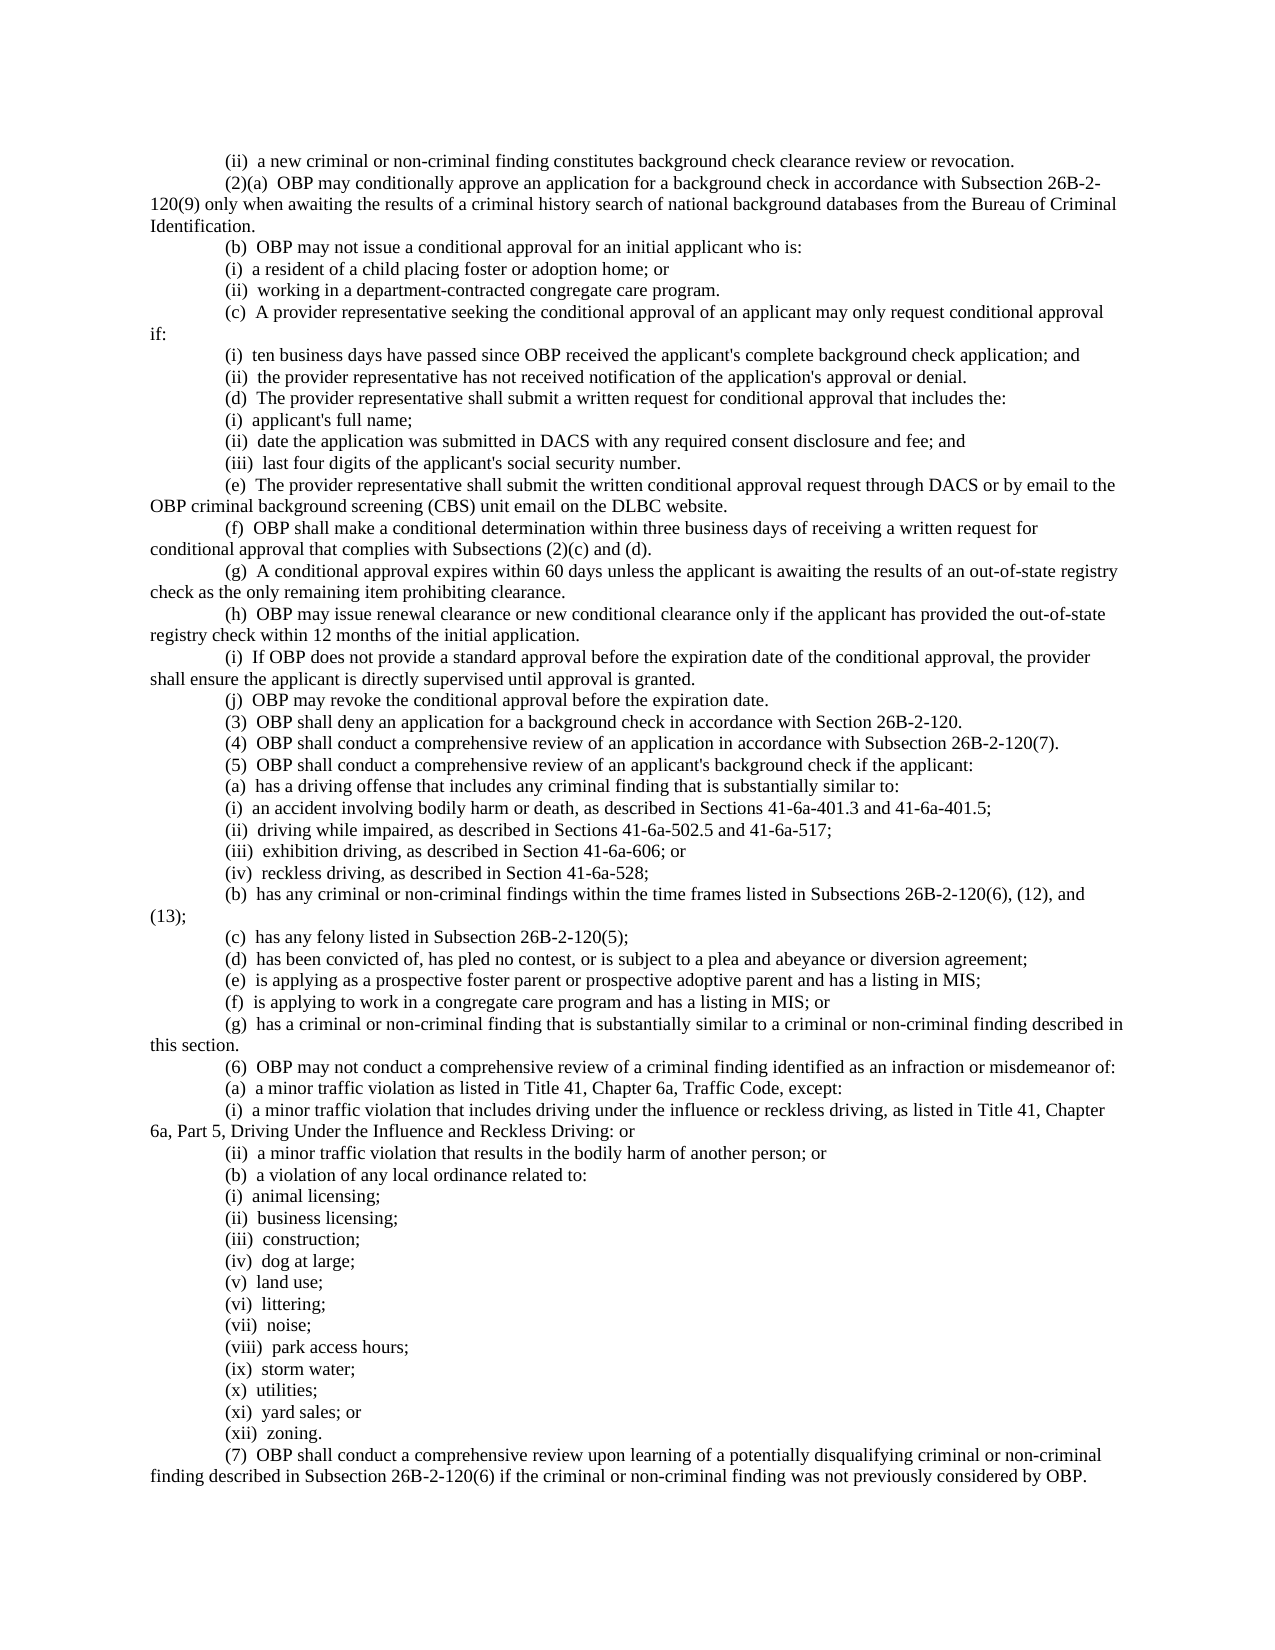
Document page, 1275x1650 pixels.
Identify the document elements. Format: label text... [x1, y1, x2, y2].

text (e) The provider representative shall submit the written conditional approval request through DACS or by email to the OBP criminal background screening (CBS) unit email on the DLBC website. [150, 473, 1125, 517]
text (iv) reckless driving, as described in Section 41-6a-528; [150, 862, 1125, 883]
text (c) A provider representative seeking the conditional approval of an applicant may only request conditional approval if: [150, 301, 1125, 344]
text (viii) park access hours; [150, 1336, 1125, 1357]
text (d) The provider representative shall submit a written request for conditional approval that includes the: [150, 387, 1125, 409]
text (vi) littering; [150, 1293, 1125, 1314]
text (ix) storm water; [150, 1357, 1125, 1379]
text (i) an accident involving bodily harm or death, as described in Sections 41-6a-401.3 and 41-6a-401.5; [150, 797, 1125, 818]
text (ii) date the application was submitted in DACS with any required consent disclosure and fee; and [150, 430, 1125, 452]
text (i) a resident of a child placing foster or adoption home; or [150, 258, 1125, 279]
text (7) OBP shall conduct a comprehensive review upon learning of a potentially disqualifying criminal or non-criminal finding described in Subsection 26B-2-120(6) if the criminal or non-criminal finding was not previously considered by OBP. [150, 1444, 1125, 1487]
text (f) is applying to work in a congregate care program and has a listing in MIS; or [150, 991, 1125, 1012]
text (ii) driving while impaired, as described in Sections 41-6a-502.5 and 41-6a-517; [150, 818, 1125, 840]
text (4) OBP shall conduct a comprehensive review of an application in accordance with Subsection 26B-2-120(7). [150, 732, 1125, 754]
text (x) utilities; [150, 1379, 1125, 1401]
text (g) has a criminal or non-criminal finding that is substantially similar to a criminal or non-criminal finding described in this section. [150, 1012, 1125, 1056]
text (iv) dog at large; [150, 1250, 1125, 1271]
text (b) has any criminal or non-criminal findings within the time frames listed in Subsections 26B-2-120(6), (12), and (13); [150, 883, 1125, 926]
text (2)(a) OBP may conditionally approve an application for a background check in accordance with Subsection 26B-2-120(9) only when awaiting the results of a criminal history search of national background databases from the Bureau of Criminal Identification. [150, 172, 1125, 236]
text (xi) yard sales; or [150, 1401, 1125, 1422]
text (i) applicant's full name; [150, 409, 1125, 430]
text (a) a minor traffic violation as listed in Title 41, Chapter 6a, Traffic Code, except: [150, 1077, 1125, 1099]
text (ii) working in a department-contracted congregate care program. [150, 279, 1125, 301]
text (b) OBP may not issue a conditional approval for an initial applicant who is: [150, 236, 1125, 258]
text (ii) a minor traffic violation that results in the bodily harm of another person; or [150, 1142, 1125, 1163]
text (iii) construction; [150, 1228, 1125, 1250]
text (xii) zoning. [150, 1422, 1125, 1444]
text (b) a violation of any local ordinance related to: [150, 1163, 1125, 1185]
text (iii) exhibition driving, as described in Section 41-6a-606; or [150, 840, 1125, 862]
text (i) animal licensing; [150, 1185, 1125, 1207]
text (3) OBP shall deny an application for a background check in accordance with Section 26B-2-120. [150, 711, 1125, 732]
text (vii) noise; [150, 1314, 1125, 1336]
text (f) OBP shall make a conditional determination within three business days of receiving a written request for conditional approval that complies with Subsections (2)(c) and (d). [150, 517, 1125, 560]
text (v) land use; [150, 1271, 1125, 1293]
text (d) has been convicted of, has pled no contest, or is subject to a plea and abeyance or diversion agreement; [150, 948, 1125, 969]
text (e) is applying as a prospective foster parent or prospective adoptive parent and has a listing in MIS; [150, 969, 1125, 991]
text (ii) the provider representative has not received notification of the application's approval or denial. [150, 366, 1125, 387]
text (g) A conditional approval expires within 60 days unless the applicant is awaiting the results of an out-of-state registry check as the only remaining item prohibiting clearance. [150, 560, 1125, 603]
text (h) OBP may issue renewal clearance or new conditional clearance only if the applicant has provided the out-of-state registry check within 12 months of the initial application. [150, 603, 1125, 646]
text (c) has any felony listed in Subsection 26B-2-120(5); [150, 926, 1125, 948]
text (i) a minor traffic violation that includes driving under the influence or reckless driving, as listed in Title 41, Chapter 6a, Part 5, Driving Under the Influence and Reckless Driving: or [150, 1099, 1125, 1142]
text (i) ten business days have passed since OBP received the applicant's complete background check application; and [150, 344, 1125, 366]
text (5) OBP shall conduct a comprehensive review of an applicant's background check if the applicant: [150, 754, 1125, 775]
text (a) has a driving offense that includes any criminal finding that is substantially similar to: [150, 775, 1125, 797]
text (iii) last four digits of the applicant's social security number. [150, 452, 1125, 473]
text (i) If OBP does not provide a standard approval before the expiration date of the conditional approval, the provider shall ensure the applicant is directly supervised until approval is granted. [150, 646, 1125, 689]
text (j) OBP may revoke the conditional approval before the expiration date. [150, 689, 1125, 711]
text (ii) business licensing; [150, 1207, 1125, 1228]
text (6) OBP may not conduct a comprehensive review of a criminal finding identified as an infraction or misdemeanor of: [150, 1056, 1125, 1077]
text (ii) a new criminal or non-criminal finding constitutes background check clearance review or revocation. [150, 150, 1125, 172]
